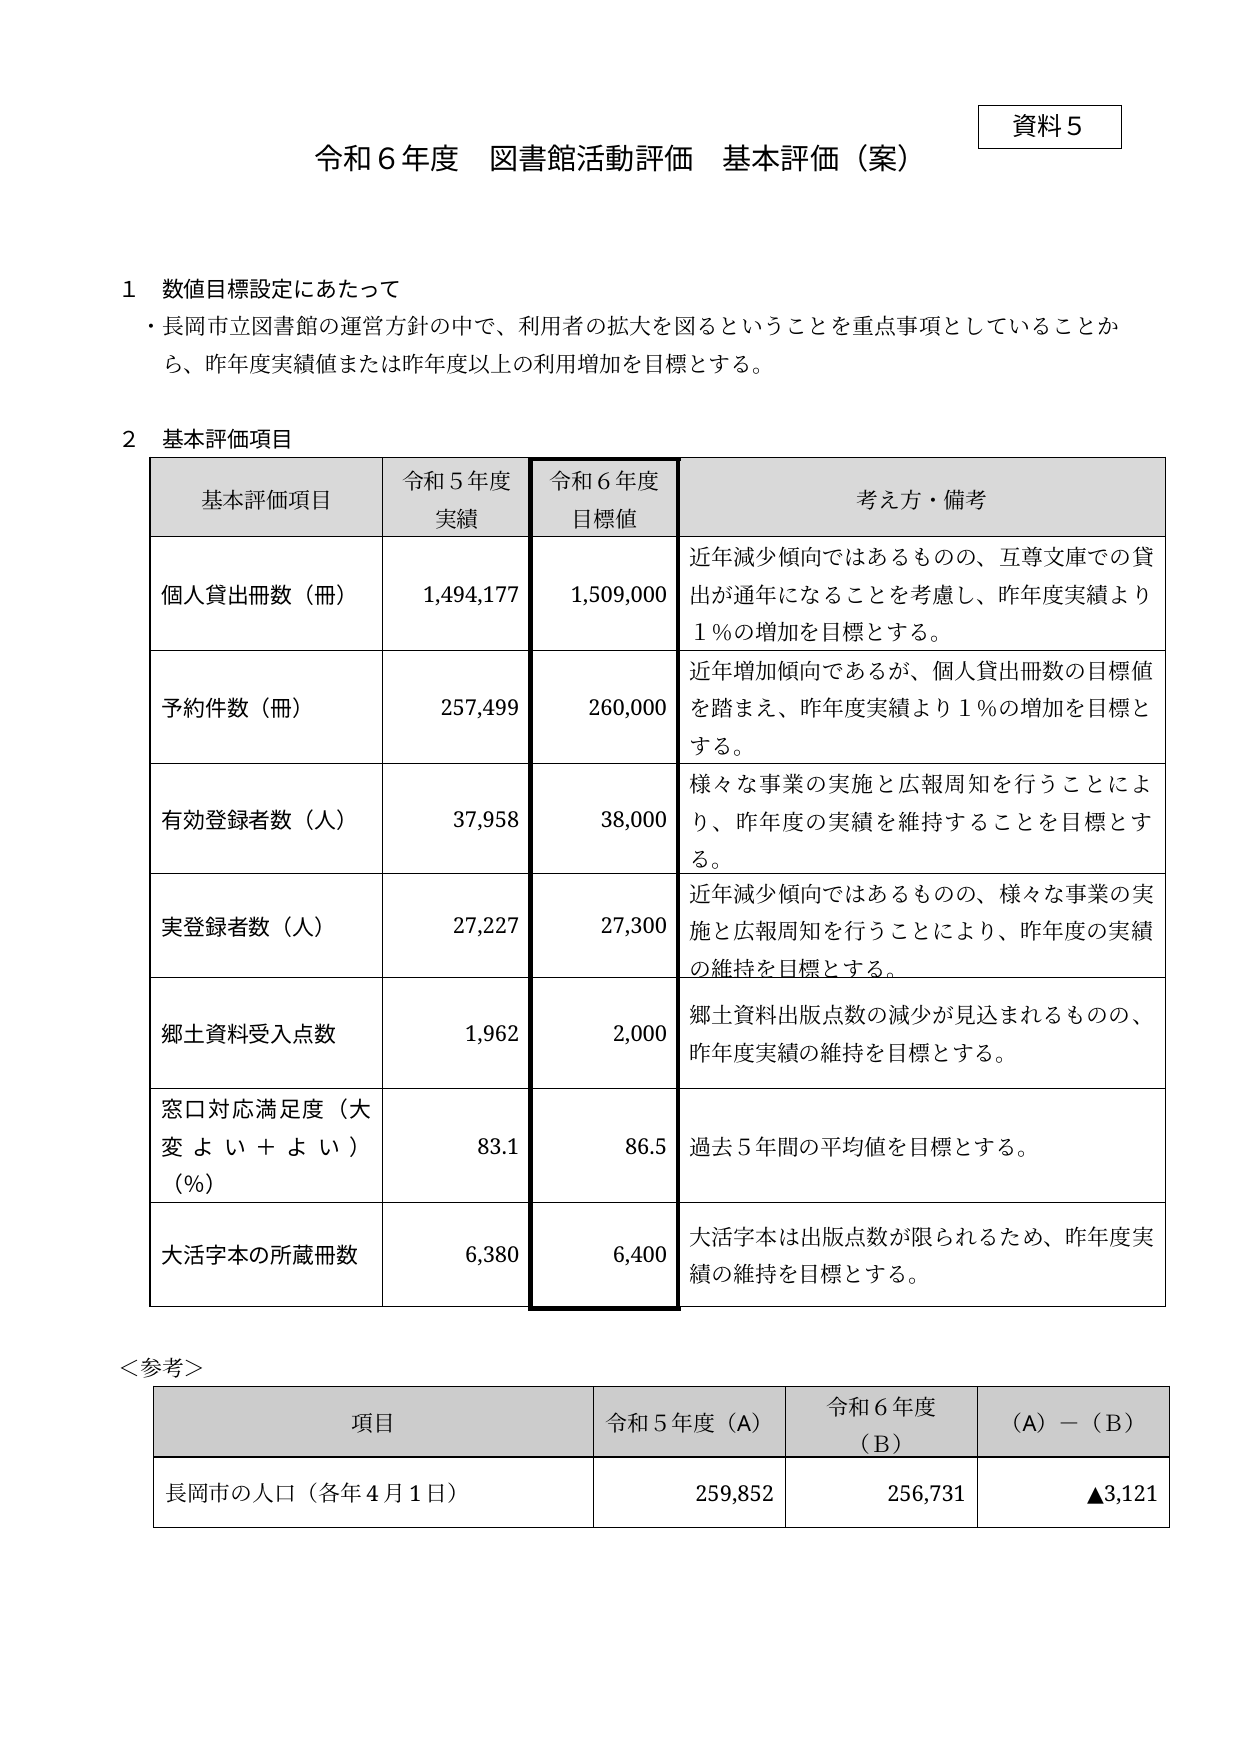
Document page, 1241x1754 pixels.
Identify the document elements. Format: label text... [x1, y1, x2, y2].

text ＜参考＞ [118, 1348, 1122, 1386]
table_cell 37,958 [383, 764, 528, 873]
table_cell 27,300 [533, 874, 676, 977]
table_header 令和５年度 実績 [383, 458, 528, 536]
table_cell 86.5 [533, 1089, 676, 1202]
table_cell 27,227 [383, 874, 528, 977]
table_cell ▲3,121 [978, 1458, 1169, 1527]
table_header 基本評価項目 [151, 458, 382, 536]
text ・長岡市立図書館の運営方針の中で、利用者の拡大を図るということを重点事項としていることから、昨年度実績値または昨年度以上の利用増加を目標とする。 [140, 307, 1122, 382]
table_cell 有効登録者数（人） [151, 764, 382, 873]
table_cell 2,000 [533, 978, 676, 1088]
table_cell 1,962 [383, 978, 528, 1088]
table_cell 259,852 [594, 1458, 785, 1527]
table_header 令和６年度（Ｂ） [786, 1387, 977, 1456]
table_cell 郷土資料受入点数 [151, 978, 382, 1088]
table_header 令和６年度 目標値 [533, 461, 676, 536]
table_cell 郷土資料出版点数の減少が見込まれるものの、昨年度実績の維持を目標とする。 [680, 978, 1165, 1088]
table_cell 過去５年間の平均値を目標とする。 [680, 1089, 1165, 1202]
table_cell 予約件数（冊） [151, 651, 382, 763]
table_cell 6,380 [383, 1203, 528, 1306]
table_cell 6,400 [533, 1203, 676, 1306]
text 令和６年度 図書館活動評価 基本評価（案） [118, 119, 1122, 194]
table_cell 大活字本は出版点数が限られるため、昨年度実績の維持を目標とする。 [680, 1203, 1165, 1306]
table_header 令和５年度（A） [594, 1387, 785, 1456]
table_cell 257,499 [383, 651, 528, 763]
table_cell 近年減少傾向ではあるものの、様々な事業の実施と広報周知を行うことにより、昨年度の実績の維持を目標とする。 [680, 874, 1165, 977]
table_cell 260,000 [533, 651, 676, 763]
table_cell 近年増加傾向であるが、個人貸出冊数の目標値を踏まえ、昨年度実績より１％の増加を目標とする。 [680, 651, 1165, 763]
table_cell 1,494,177 [383, 537, 528, 650]
table_cell 近年減少傾向ではあるものの、互尊文庫での貸出が通年になることを考慮し、昨年度実績より１％の増加を目標とする。 [680, 537, 1165, 650]
text ２ 基本評価項目 [118, 419, 1122, 457]
table_cell 256,731 [786, 1458, 977, 1527]
table_header （A）－（Ｂ） [978, 1387, 1169, 1456]
table_header 考え方・備考 [680, 458, 1165, 536]
table_header 項目 [154, 1387, 593, 1456]
table_cell 長岡市の人口（各年4月1日） [154, 1458, 593, 1527]
table_cell 38,000 [533, 764, 676, 873]
table_cell 大活字本の所蔵冊数 [151, 1203, 382, 1306]
table_cell 窓口対応満足度（大変よい＋よい）（％） [151, 1089, 382, 1202]
table_cell 様々な事業の実施と広報周知を行うことにより、昨年度の実績を維持することを目標とする。 [680, 764, 1165, 873]
text １ 数値目標設定にあたって [118, 269, 1122, 307]
table_cell 1,509,000 [533, 537, 676, 650]
table_cell 83.1 [383, 1089, 528, 1202]
table_cell 実登録者数（人） [151, 874, 382, 977]
table_cell 個人貸出冊数（冊） [151, 537, 382, 650]
